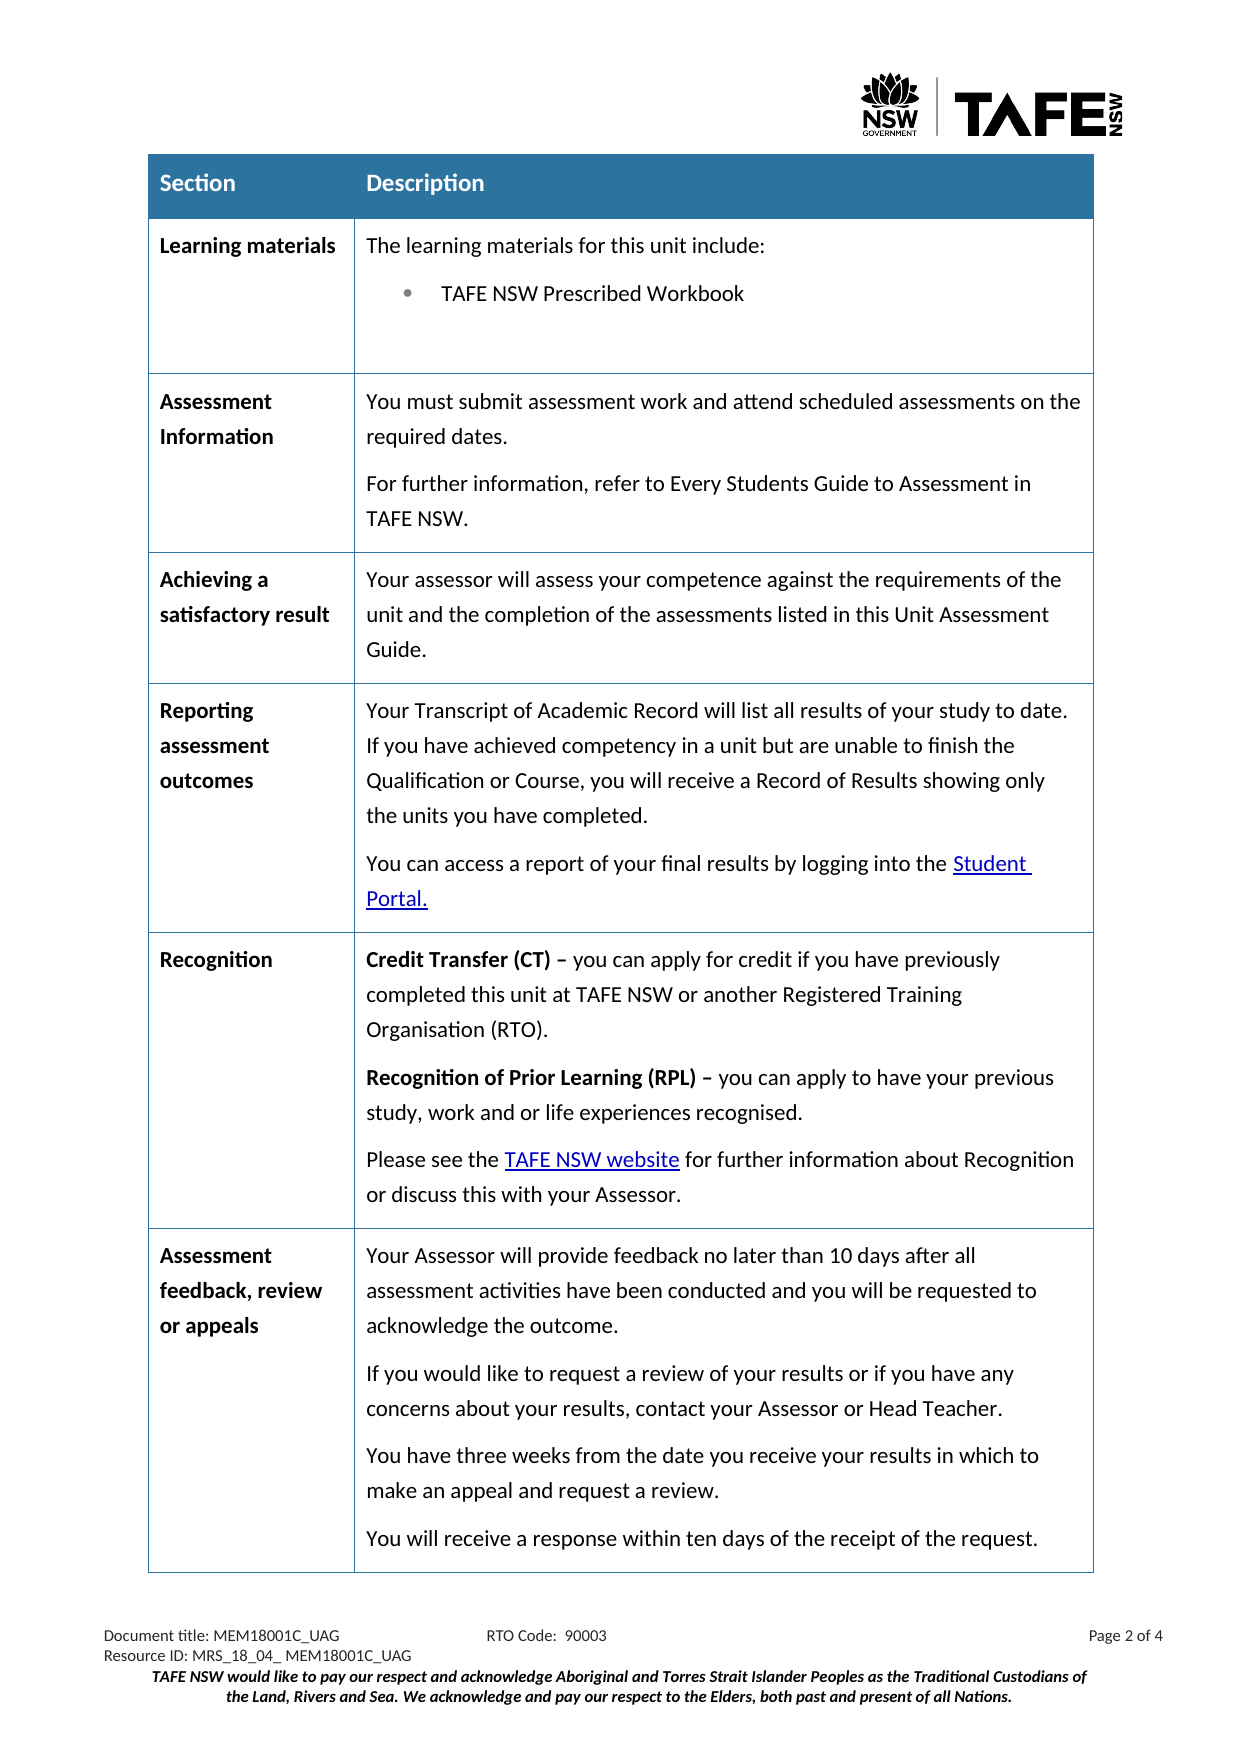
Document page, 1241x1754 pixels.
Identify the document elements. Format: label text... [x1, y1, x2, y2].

table_cell Your Transcript of Academic Record will list all results of your study to date. If you have achieved competency in a unit but are unable to finish the Qualification or Course, you will receive a Record of Results showing only the units you have completed. You can access a report of your final results by logging into the Student Portal. [355, 684, 1093, 932]
table_cell Reporting assessment outcomes [149, 684, 354, 932]
table_header Section [149, 155, 354, 218]
table_cell The learning materials for this unit include: TAFE NSW Prescribed Workbook [355, 219, 1093, 373]
table_cell Assessment Information [149, 374, 354, 552]
table_cell Achieving a satisfactory result [149, 553, 354, 683]
table_cell Your assessor will assess your competence against the requirements of the unit and the completion of the assessments listed in this Unit Assessment Guide. [355, 553, 1093, 683]
picture [861, 71, 1123, 137]
table_cell You must submit assessment work and attend scheduled assessments on the required dates. For further information, refer to Every Students Guide to Assessment in TAFE NSW. [355, 374, 1093, 552]
table_cell Learning materials [149, 219, 354, 373]
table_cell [355, 1229, 1093, 1572]
table_cell Assessment feedback, review or appeals [149, 1229, 354, 1572]
table_cell Recognition [149, 933, 354, 1228]
table_cell Credit Transfer (CT) – you can apply for credit if you have previously completed this unit at TAFE NSW or another Registered Training Organisation (RTO). Recognition of Prior Learning (RPL) – you can apply to have your previous study, work and or life experiences recognised. Please see the TAFE NSW website for further information about Recognition or discuss this with your Assessor. [355, 933, 1093, 1228]
table_header Description [355, 155, 1093, 218]
